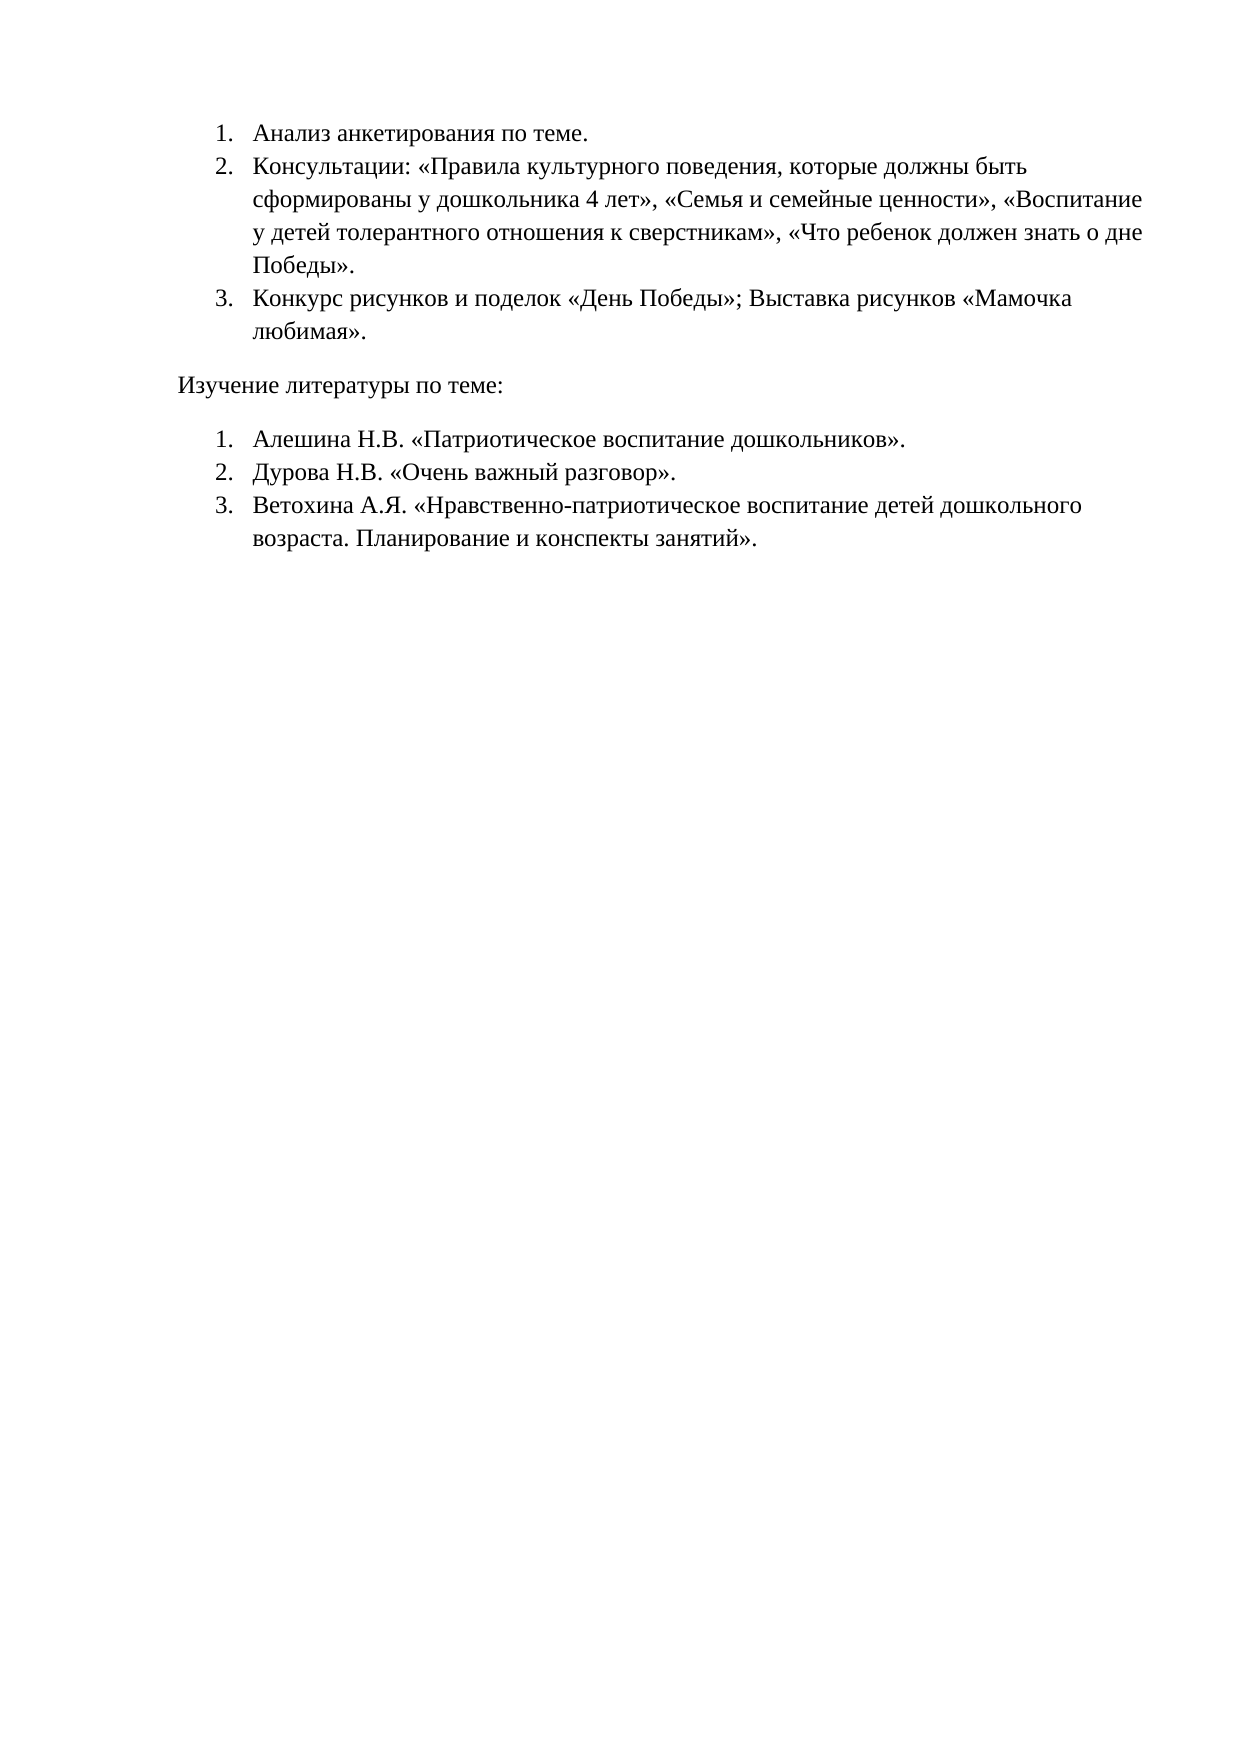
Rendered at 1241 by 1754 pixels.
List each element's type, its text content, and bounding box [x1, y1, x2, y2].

list Ветохина А.Я. «Нравственно-патриотическое воспитание детей дошкольного возраста. Планирование и конспекты занятий». [215, 490, 1152, 552]
list Алешина Н.В. «Патриотическое воспитание дошкольников». [215, 424, 1152, 453]
list Дурова Н.В. «Очень важный разговор». [215, 457, 1152, 486]
list Консультации: «Правила культурного поведения, которые должны быть сформированы у дошкольника 4 лет», «Семья и семейные ценности», «Воспитание у детей толерантного отношения к сверстникам», «Что ребенок должен знать о дне Победы». [215, 151, 1152, 279]
text Изучение литературы по теме: [177, 370, 1152, 399]
list Конкурс рисунков и поделок «День Победы»; Выставка рисунков «Мамочка любимая». [215, 283, 1152, 345]
list Анализ анкетирования по теме. [215, 118, 1152, 147]
